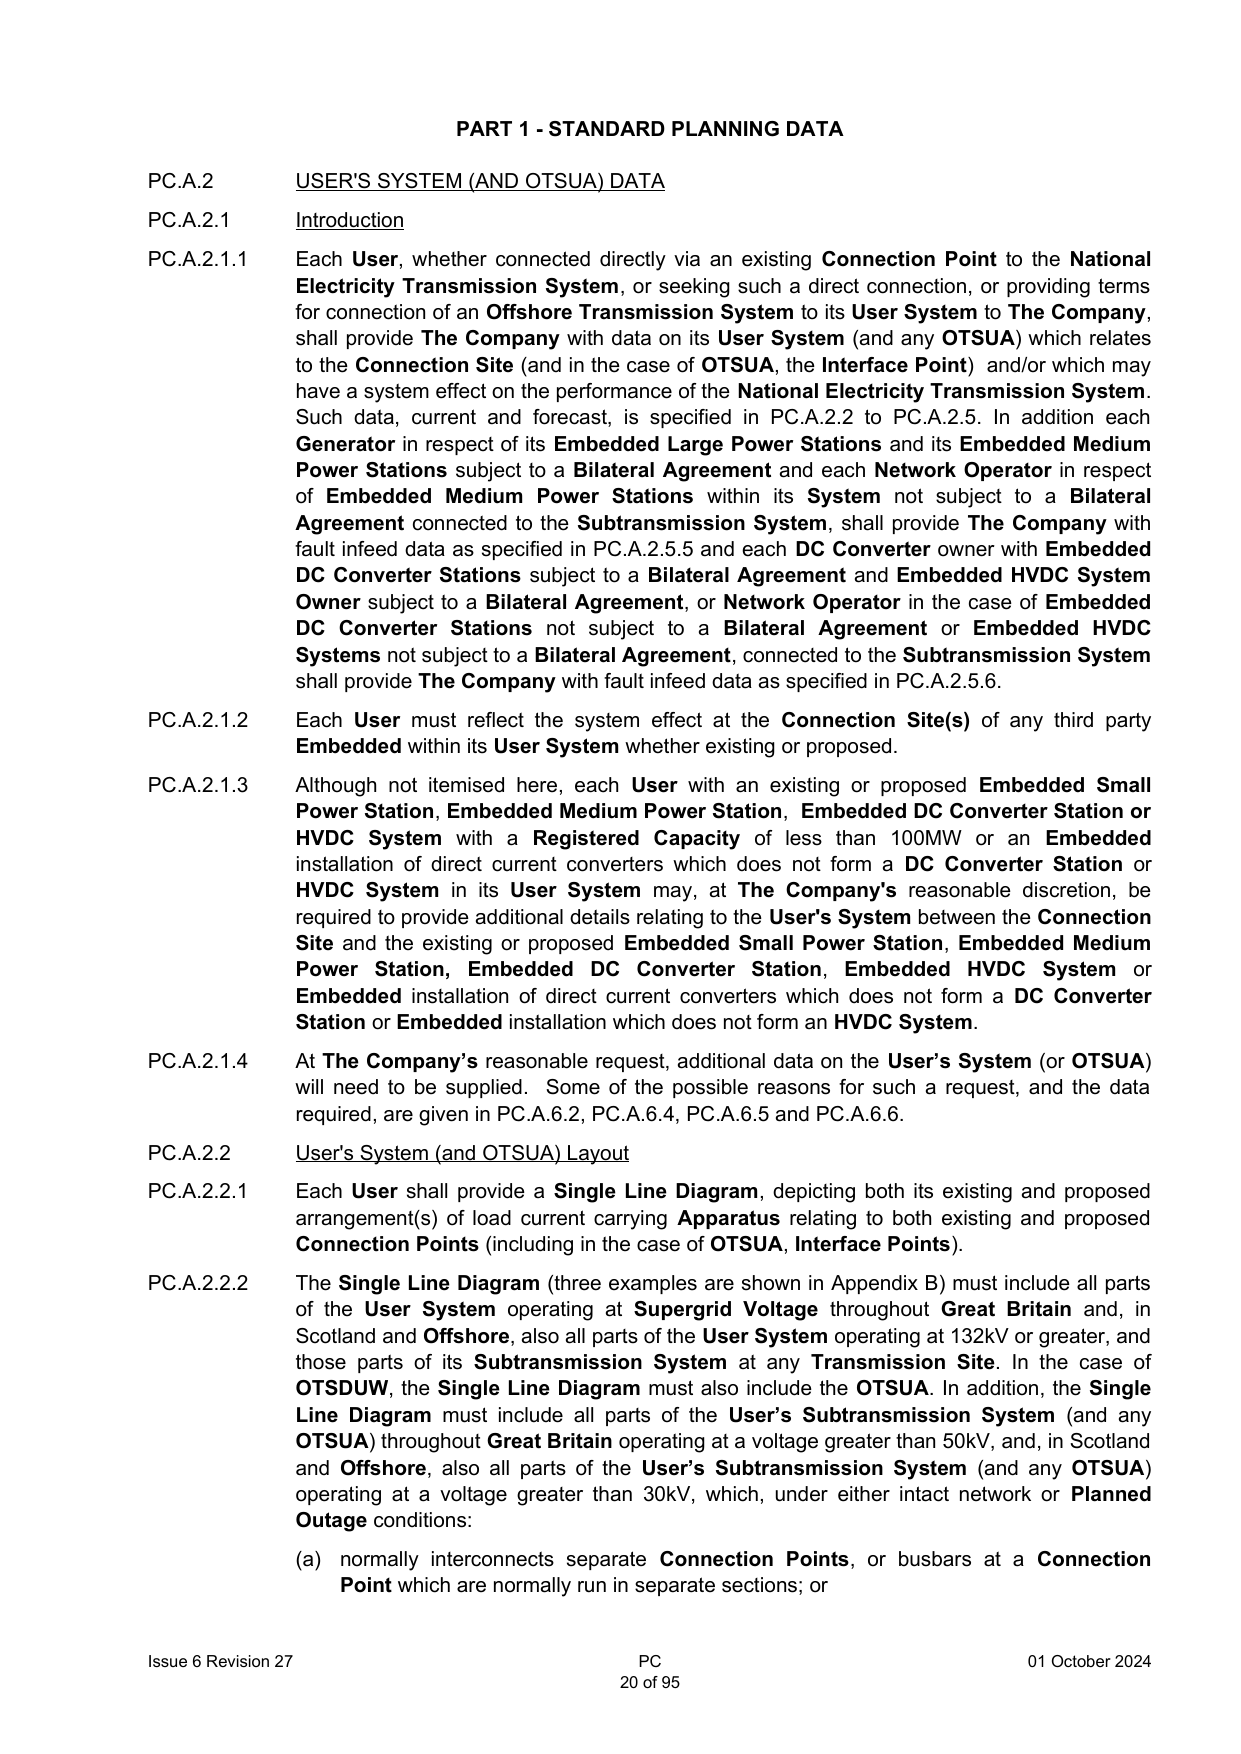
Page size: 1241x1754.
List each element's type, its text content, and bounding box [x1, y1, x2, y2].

text PC.A.2.2.1 Each User shall provide a Single Line Diagram, depicting both its existing and proposed arrangement(s) of load current carrying Apparatus relating to both existing and proposed Connection Points (including in the case of OTSUA, Interface Points). [148, 1179, 1152, 1256]
text PC.A.2.1.4 At The Company’s reasonable request, additional data on the User’s System (or OTSUA) will need to be supplied. Some of the possible reasons for such a request, and the data required, are given in PC.A.6.2, PC.A.6.4, PC.A.6.5 and PC.A.6.6. [148, 1049, 1152, 1126]
text PC.A.2.2.2 The Single Line Diagram (three examples are shown in Appendix B) must include all parts of the User System operating at Supergrid Voltage throughout Great Britain and, in Scotland and Offshore, also all parts of the User System operating at 132kV or greater, and those parts of its Subtransmission System at any Transmission Site. In the case of OTSDUW, the Single Line Diagram must also include the OTSUA. In addition, the Single Line Diagram must include all parts of the User’s Subtransmission System (and any OTSUA) throughout Great Britain operating at a voltage greater than 50kV, and, in Scotland and Offshore, also all parts of the User’s Subtransmission System (and any OTSUA) operating at a voltage greater than 30kV, which, under either intact network or Planned Outage conditions: [148, 1271, 1152, 1532]
text PC.A.2.2 User's System (and OTSUA) Layout [148, 1140, 1152, 1164]
text PART 1 - STANDARD PLANNING DATA [148, 117, 1152, 141]
text PC.A.2.1.1 Each User, whether connected directly via an existing Connection Point to the National Electricity Transmission System, or seeking such a direct connection, or providing terms for connection of an Offshore Transmission System to its User System to The Company, shall provide The Company with data on its User System (and any OTSUA) which relates to the Connection Site (and in the case of OTSUA, the Interface Point) and/or which may have a system effect on the performance of the National Electricity Transmission System. Such data, current and forecast, is specified in PC.A.2.2 to PC.A.2.5. In addition each Generator in respect of its Embedded Large Power Stations and its Embedded Medium Power Stations subject to a Bilateral Agreement and each Network Operator in respect of Embedded Medium Power Stations within its System not subject to a Bilateral Agreement connected to the Subtransmission System, shall provide The Company with fault infeed data as specified in PC.A.2.5.5 and each DC Converter owner with Embedded DC Converter Stations subject to a Bilateral Agreement and Embedded HVDC System Owner subject to a Bilateral Agreement, or Network Operator in the case of Embedded DC Converter Stations not subject to a Bilateral Agreement or Embedded HVDC Systems not subject to a Bilateral Agreement, connected to the Subtransmission System shall provide The Company with fault infeed data as specified in PC.A.2.5.6. [148, 247, 1152, 693]
text PC.A.2 USER'S SYSTEM (AND OTSUA) DATA [148, 169, 1152, 193]
text PC.A.2.1.2 Each User must reflect the system effect at the Connection Site(s) of any third party Embedded within its User System whether existing or proposed. [148, 708, 1152, 758]
text (a) normally interconnects separate Connection Points, or busbars at a Connection Point which are normally run in separate sections; or [295, 1547, 1152, 1597]
text PC.A.2.1.3 Although not itemised here, each User with an existing or proposed Embedded Small Power Station, Embedded Medium Power Station, Embedded DC Converter Station or HVDC System with a Registered Capacity of less than 100MW or an Embedded installation of direct current converters which does not form a DC Converter Station or HVDC System in its User System may, at The Company's reasonable discretion, be required to provide additional details relating to the User's System between the Connection Site and the existing or proposed Embedded Small Power Station, Embedded Medium Power Station, Embedded DC Converter Station, Embedded HVDC System or Embedded installation of direct current converters which does not form a DC Converter Station or Embedded installation which does not form an HVDC System. [148, 773, 1152, 1034]
text PC.A.2.1 Introduction [148, 208, 1152, 232]
